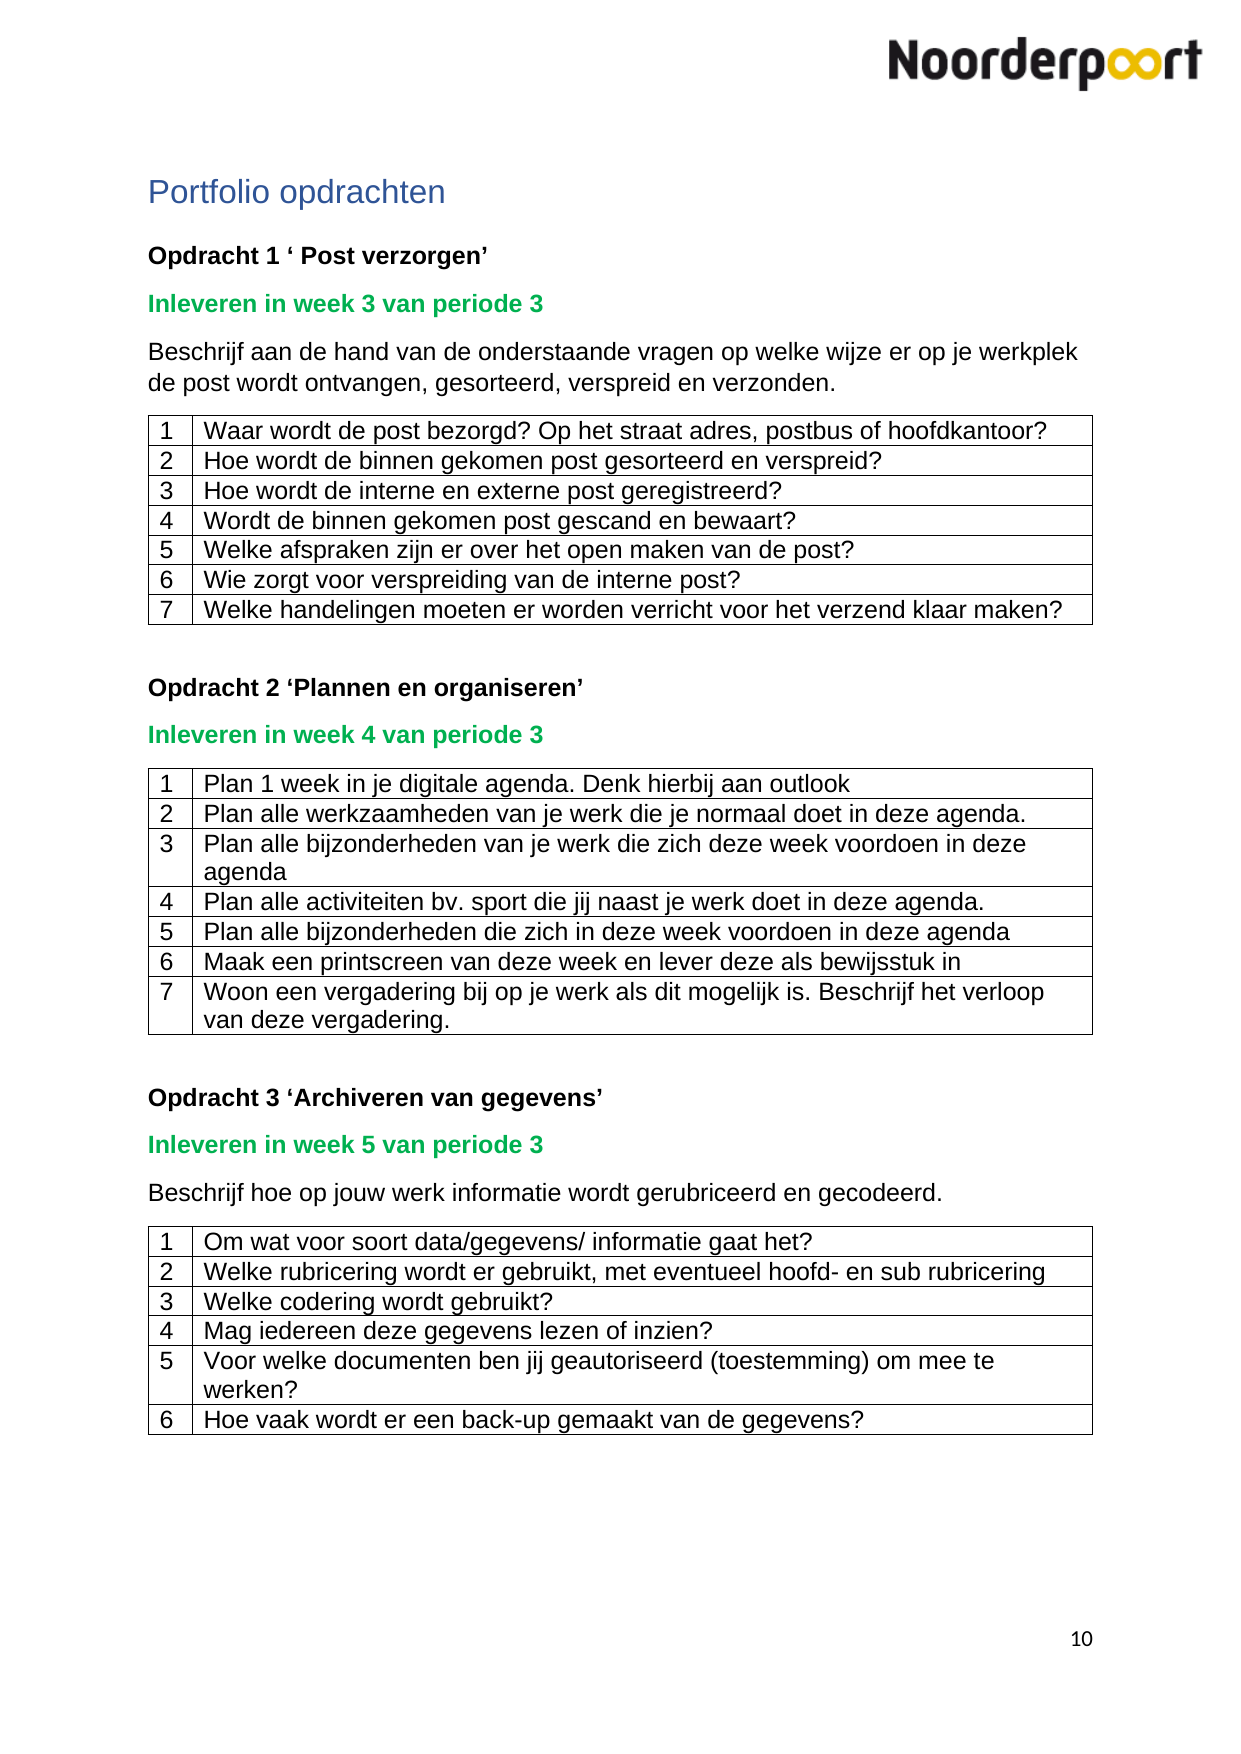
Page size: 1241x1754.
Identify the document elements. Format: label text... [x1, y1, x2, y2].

table_cell 3 [149, 1287, 192, 1315]
subtitle Portfolio opdrachten [148, 173, 1093, 211]
table_cell Voor welke documenten ben jij geautoriseerd (toestemming) om mee te werken? [193, 1346, 1092, 1404]
table_cell 2 [149, 799, 192, 828]
table_cell 5 [149, 1346, 192, 1404]
table_cell Hoe wordt de binnen gekomen post gesorteerd en verspreid? [193, 446, 1092, 475]
table_cell 7 [149, 595, 192, 624]
text Beschrijf aan de hand van de onderstaande vragen op welke wijze er op je werkplek de post wordt ontvangen, gesorteerd, verspreid en verzonden. [148, 337, 1093, 396]
table_cell 4 [149, 506, 192, 534]
table_cell 3 [149, 829, 192, 886]
table_cell 3 [149, 476, 192, 505]
table_header Om wat voor soort data/gegevens/ informatie gaat het? [193, 1227, 1092, 1256]
table_cell Plan alle bijzonderheden die zich in deze week voordoen in deze agenda [193, 917, 1092, 946]
table_cell 2 [149, 446, 192, 475]
table_cell Welke afspraken zijn er over het open maken van de post? [193, 536, 1092, 564]
table_cell Hoe vaak wordt er een back-up gemaakt van de gegevens? [193, 1405, 1092, 1433]
table_cell Welke codering wordt gebruikt? [193, 1287, 1092, 1315]
table_cell 7 [149, 977, 192, 1034]
text Inleveren in week 3 van periode 3 [148, 289, 1093, 318]
text Inleveren in week 5 van periode 3 [148, 1131, 1093, 1159]
text Opdracht 3 ‘Archiveren van gegevens’ [148, 1083, 1093, 1112]
table_cell Wordt de binnen gekomen post gescand en bewaart? [193, 506, 1092, 534]
table_cell 2 [149, 1257, 192, 1286]
table_cell 5 [149, 917, 192, 946]
picture [882, 31, 1205, 93]
table_header 1 [149, 1227, 192, 1256]
table_header 1 [149, 769, 192, 798]
table_cell Plan alle activiteiten bv. sport die jij naast je werk doet in deze agenda. [193, 887, 1092, 916]
table_cell Wie zorgt voor verspreiding van de interne post? [193, 565, 1092, 594]
text Beschrijf hoe op jouw werk informatie wordt gerubriceerd en gecodeerd. [148, 1178, 1093, 1207]
table_cell Plan alle bijzonderheden van je werk die zich deze week voordoen in deze agenda [193, 829, 1092, 886]
table_cell 5 [149, 536, 192, 564]
table_cell Mag iedereen deze gegevens lezen of inzien? [193, 1316, 1092, 1345]
table_cell 4 [149, 887, 192, 916]
table_cell Hoe wordt de interne en externe post geregistreerd? [193, 476, 1092, 505]
table_cell Maak een printscreen van deze week en lever deze als bewijsstuk in [193, 947, 1092, 976]
table_cell 4 [149, 1316, 192, 1345]
table_cell 6 [149, 565, 192, 594]
table_header 1 [149, 416, 192, 445]
text Opdracht 2 ‘Plannen en organiseren’ [148, 673, 1093, 701]
table_cell Welke rubricering wordt er gebruikt, met eventueel hoofd- en sub rubricering [193, 1257, 1092, 1286]
table_cell 6 [149, 1405, 192, 1433]
table_cell Woon een vergadering bij op je werk als dit mogelijk is. Beschrijf het verloop van deze vergadering. [193, 977, 1092, 1034]
table_cell Plan alle werkzaamheden van je werk die je normaal doet in deze agenda. [193, 799, 1092, 828]
text Inleveren in week 4 van periode 3 [148, 720, 1093, 749]
text Opdracht 1 ‘ Post verzorgen’ [148, 241, 1093, 270]
table_cell Welke handelingen moeten er worden verricht voor het verzend klaar maken? [193, 595, 1092, 624]
table_header Plan 1 week in je digitale agenda. Denk hierbij aan outlook [193, 769, 1092, 798]
table_cell 6 [149, 947, 192, 976]
table_header Waar wordt de post bezorgd? Op het straat adres, postbus of hoofdkantoor? [193, 416, 1092, 445]
